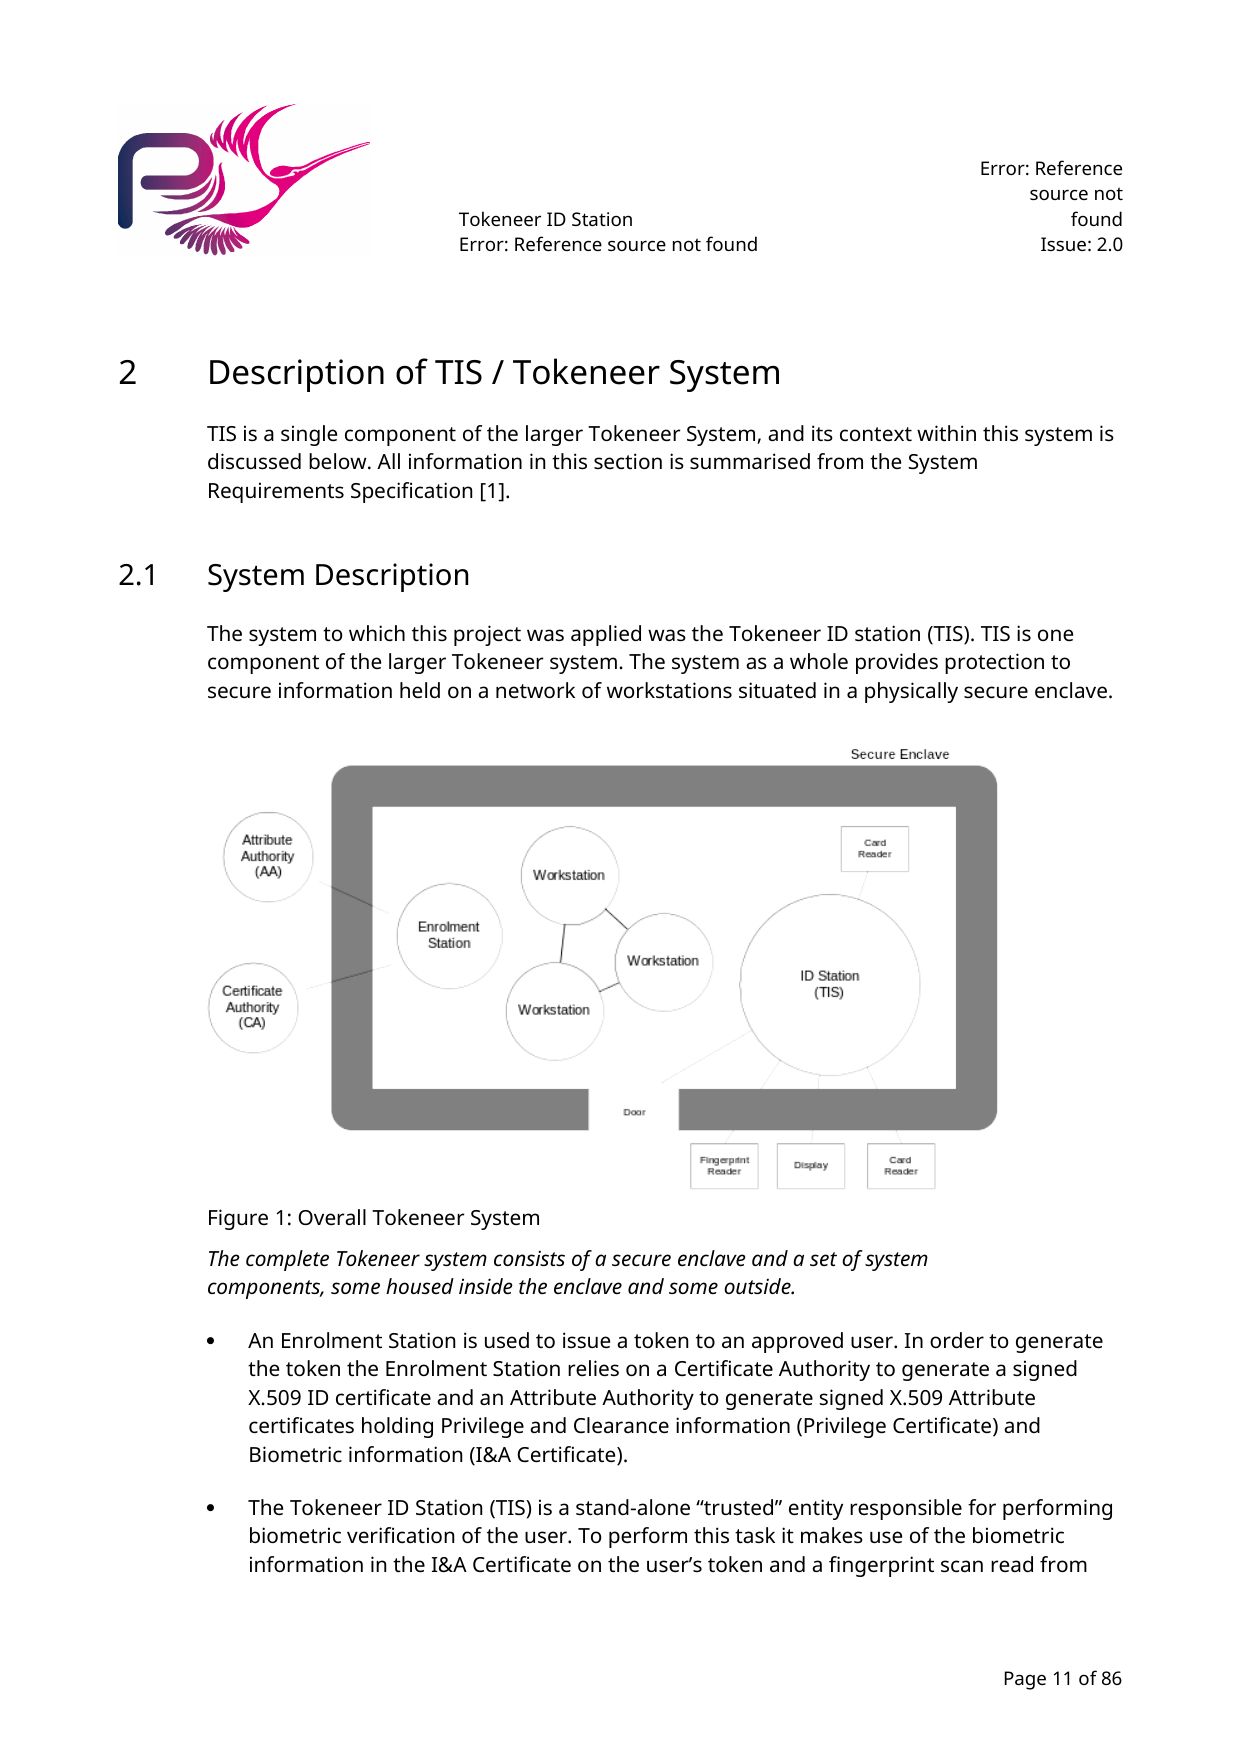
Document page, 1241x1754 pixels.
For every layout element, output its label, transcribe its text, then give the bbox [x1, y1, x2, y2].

subtitle Description of TIS / Tokeneer System [118, 348, 1122, 394]
subtitle System Description [118, 554, 1122, 594]
text TIS is a single component of the larger Tokeneer System, and its context within this system is discussed below. All information in this section is summarised from the System Requirements Specification [1]. [207, 419, 1122, 504]
picture [118, 103, 370, 256]
text The complete Tokeneer system consists of a secure enclave and a set of system components, some housed inside the enclave and some outside. [207, 1244, 950, 1301]
list An Enrolment Station is used to issue a token to an approved user. In order to generate the token the Enrolment Station relies on a Certificate Authority to generate a signed X.509 ID certificate and an Attribute Authority to generate signed X.509 Attribute certificates holding Privilege and Clearance information (Privilege Certificate) and Biometric information (I&A Certificate). [207, 1326, 1122, 1468]
text Figure 1: Overall Tokeneer System [207, 1203, 1122, 1232]
text The system to which this project was applied was the Tokeneer ID station (TIS). TIS is one component of the larger Tokeneer system. The system as a whole provides protection to secure information held on a network of workstations situated in a physically secure enclave. [207, 619, 1122, 704]
